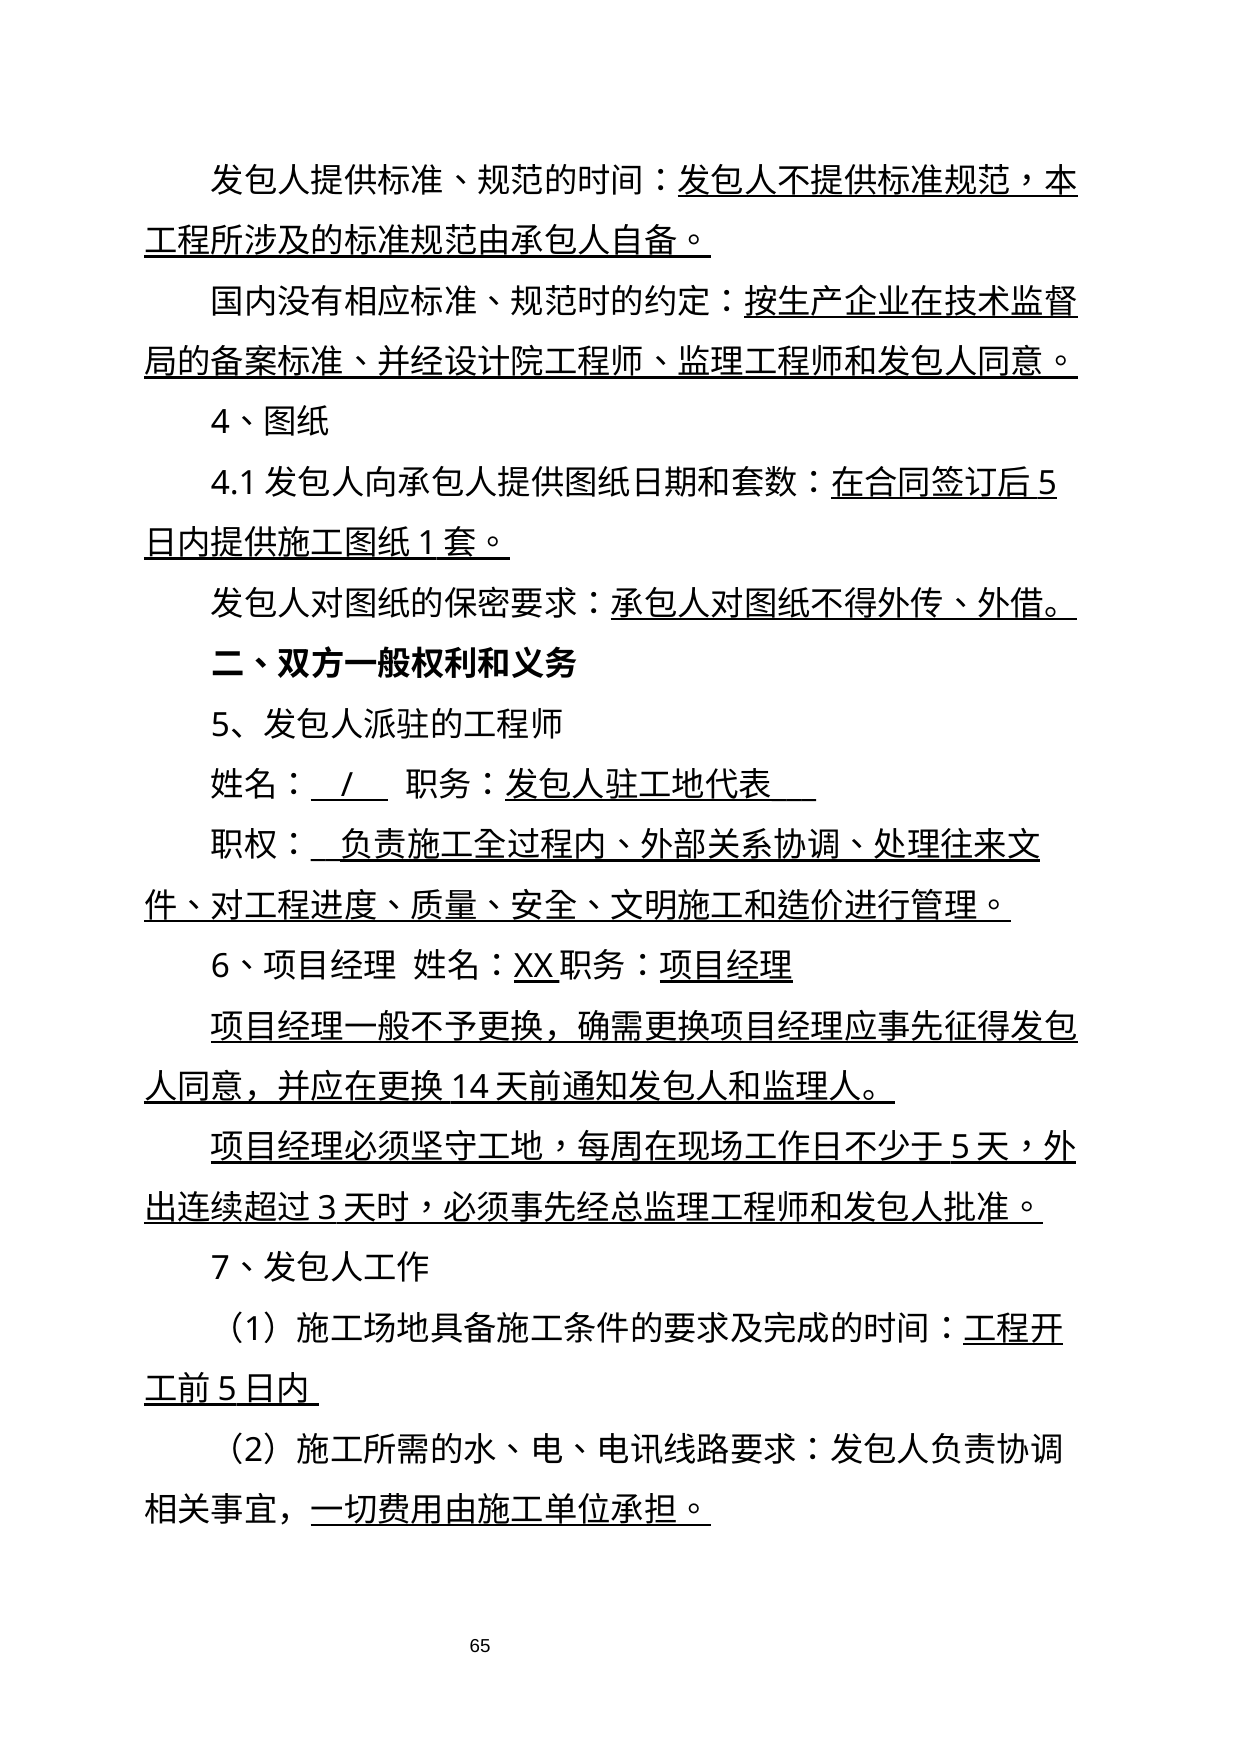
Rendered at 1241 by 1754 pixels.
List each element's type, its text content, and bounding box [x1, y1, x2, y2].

text 二、双方一般权利和义务 [144, 627, 1095, 688]
text 项目经理一般不予更换，确需更换项目经理应事先征得发包人同意，并应在更换14天前通知发包人和监理人。 [144, 990, 1095, 1111]
text 5、发包人派驻的工程师 [144, 688, 1095, 748]
text 项目经理必须坚守工地，每周在现场工作日不少于5天，外出连续超过3天时，必须事先经总监理工程师和发包人批准。 [144, 1111, 1095, 1231]
text 发包人提供标准、规范的时间：发包人不提供标准规范，本工程所涉及的标准规范由承包人自备。 [144, 144, 1095, 265]
text 4、图纸 [144, 386, 1095, 446]
text 国内没有相应标准、规范时的约定：按生产企业在技术监督局的备案标准、并经设计院工程师、监理工程师和发包人同意。 [144, 265, 1095, 386]
text 发包人对图纸的保密要求：承包人对图纸不得外传、外借。 [144, 567, 1095, 627]
text 6、项目经理 姓名：XX职务：项目经理 [144, 929, 1095, 990]
text 姓名： / 职务：发包人驻工地代表___ [144, 748, 1095, 808]
text 职权：__负责施工全过程内、外部关系协调、处理往来文件、对工程进度、质量、安全、文明施工和造价进行管理。 [144, 808, 1095, 929]
text （1）施工场地具备施工条件的要求及完成的时间：工程开工前5日内 [144, 1292, 1095, 1413]
text （2）施工所需的水、电、电讯线路要求：发包人负责协调相关事宜，一切费用由施工单位承担。 [144, 1413, 1095, 1533]
text 7、发包人工作 [144, 1231, 1095, 1292]
text 4.1发包人向承包人提供图纸日期和套数：在合同签订后5日内提供施工图纸1套。 [144, 446, 1095, 567]
